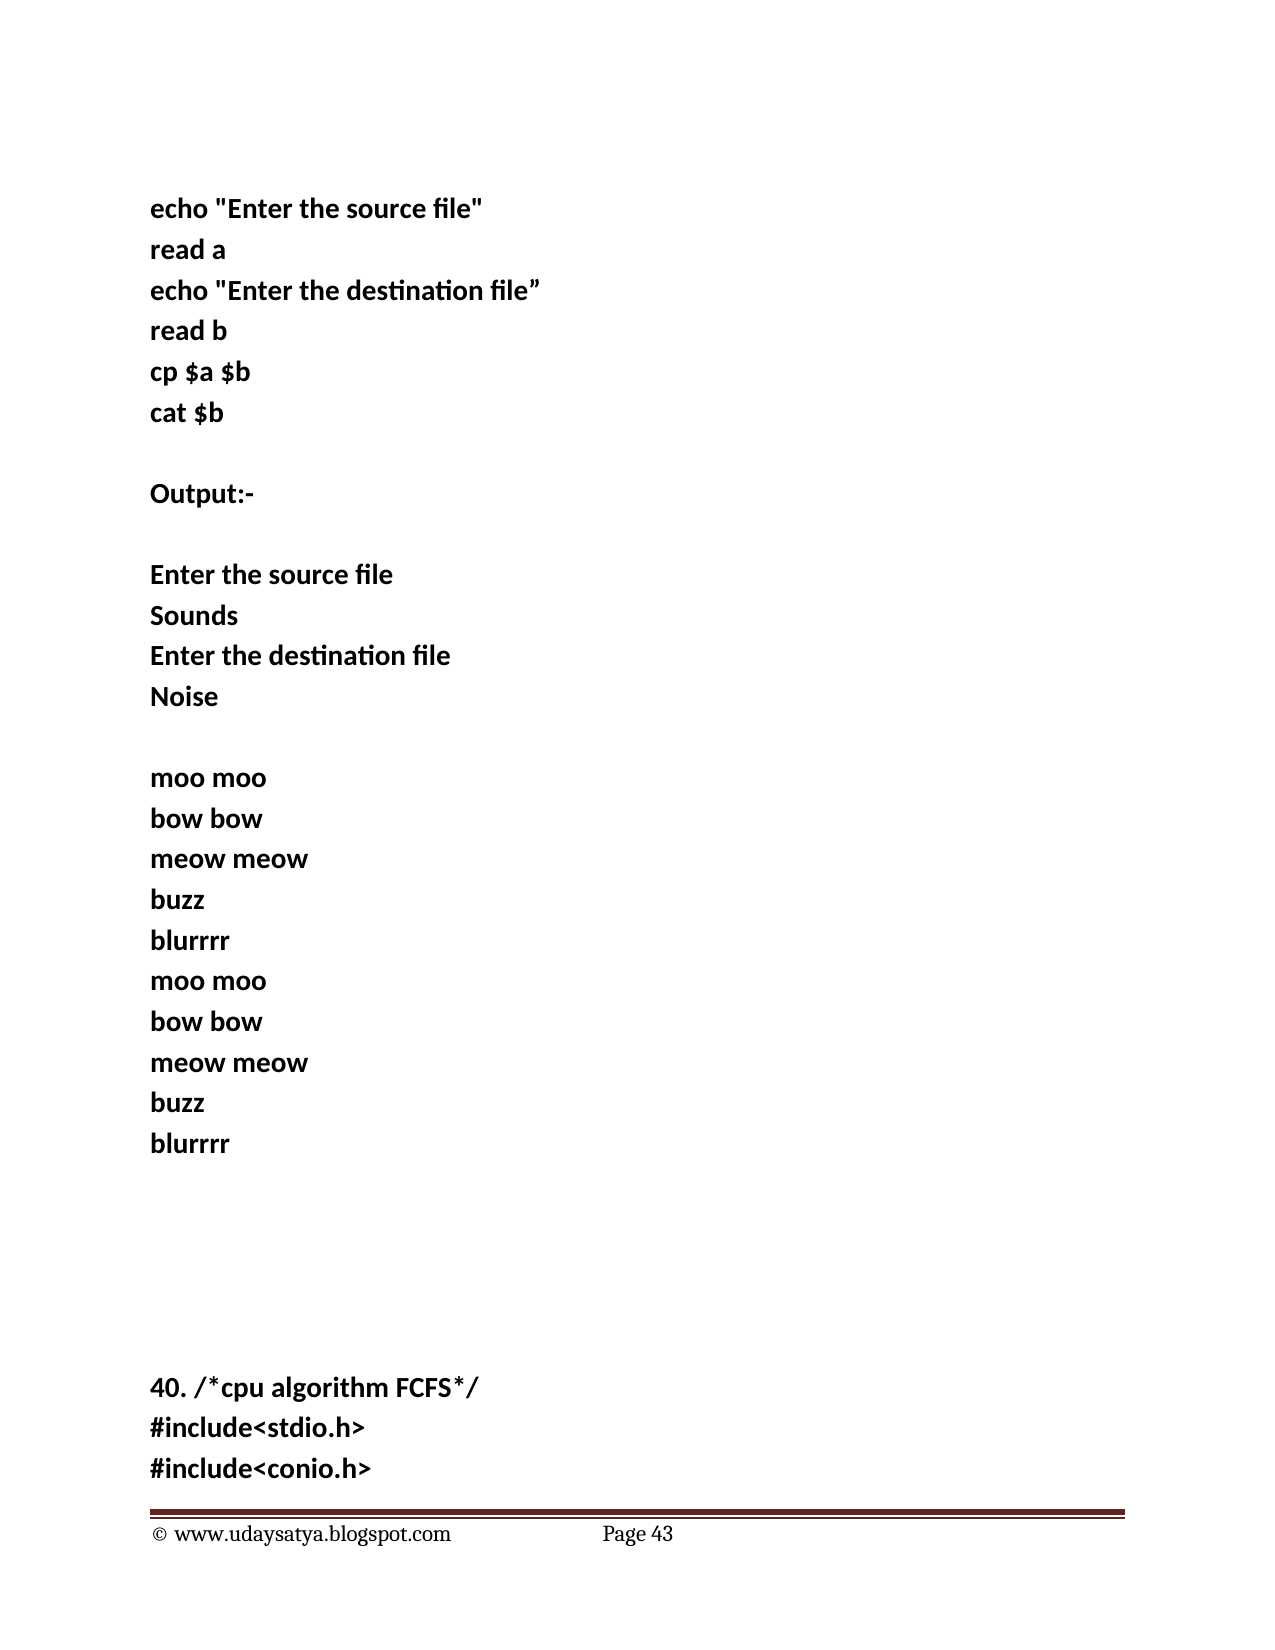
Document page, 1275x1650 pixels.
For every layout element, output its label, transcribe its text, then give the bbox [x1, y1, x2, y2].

text echo "Enter the source file" [150, 191, 1125, 226]
text Enter the destination file [150, 637, 1125, 673]
text moo moo [150, 759, 1125, 795]
text 40. /*cpu algorithm FCFS*/ [150, 1369, 1125, 1404]
text blurrrr [150, 1125, 1125, 1161]
text Sounds [150, 597, 1125, 632]
text blurrrr [150, 922, 1125, 957]
text read b [150, 312, 1125, 348]
text #include<conio.h> [150, 1450, 1125, 1486]
text buzz [150, 1084, 1125, 1120]
text meow meow [150, 841, 1125, 876]
text read a [150, 231, 1125, 267]
text #include<stdio.h> [150, 1409, 1125, 1445]
text moo moo [150, 962, 1125, 998]
text cp $a $b [150, 353, 1125, 389]
text Noise [150, 678, 1125, 714]
text cat $b [150, 394, 1125, 429]
text bow bow [150, 800, 1125, 836]
text meow meow [150, 1044, 1125, 1079]
text buzz [150, 881, 1125, 917]
text echo "Enter the destination file” [150, 272, 1125, 307]
text Output:- [150, 475, 1125, 511]
text bow bow [150, 1003, 1125, 1039]
text Enter the source file [150, 556, 1125, 592]
